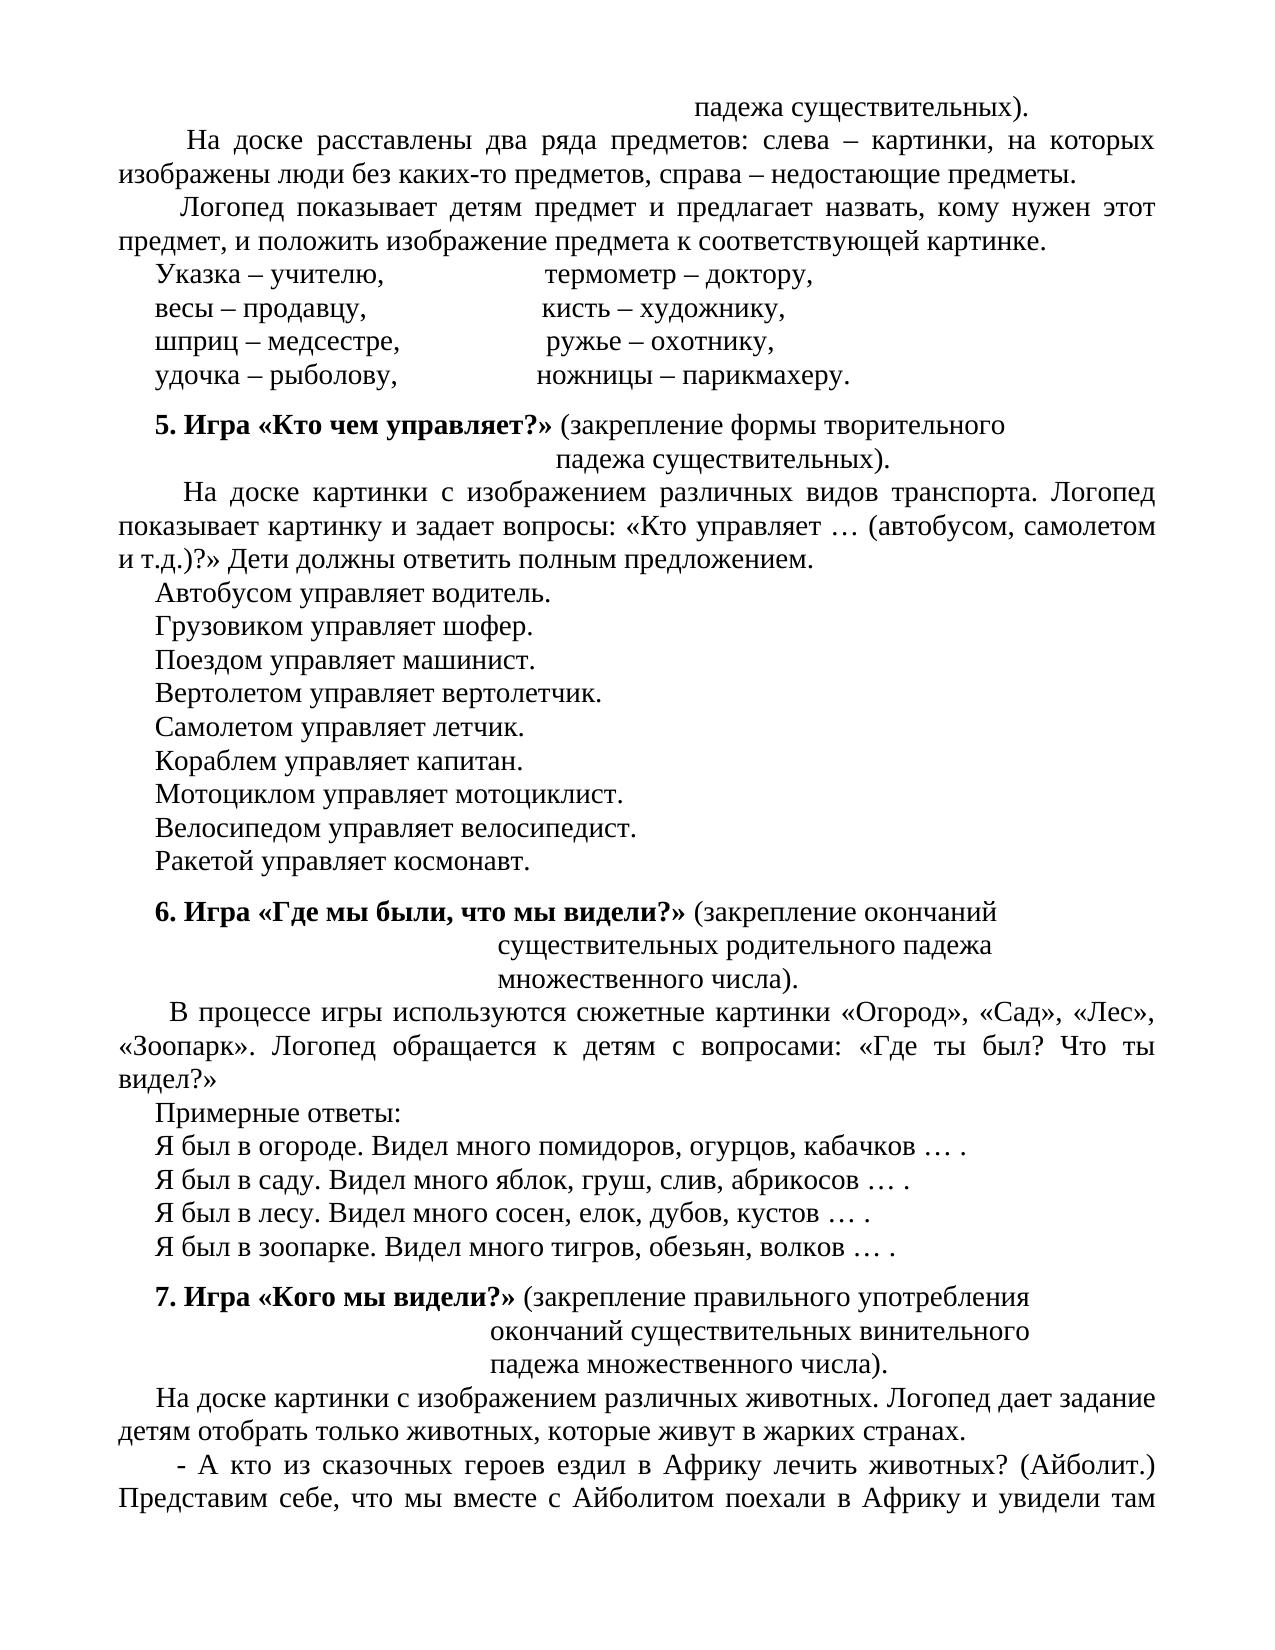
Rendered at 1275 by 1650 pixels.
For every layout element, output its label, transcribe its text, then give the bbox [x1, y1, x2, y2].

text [118, 1447, 1157, 1514]
text Я был в зоопарке. Видел много тигров, обезьян, волков … . [118, 1229, 1157, 1263]
text На доске картинки с изображением различных видов транспорта. Логопед показывает картинку и задает вопросы: «Кто управляет … (автобусом, самолетом и т.д.)?» Дети должны ответить полным предложением. [118, 474, 1157, 575]
text шприц – медсестре, ружье – охотнику, [118, 323, 1157, 357]
text Велосипедом управляет велосипедист. [118, 810, 1157, 843]
text 7. Игра «Кого мы видели?» (закрепление правильного употребления [118, 1279, 1157, 1313]
text существительных родительного падежа [118, 927, 1157, 961]
text падежа существительных). [118, 441, 1157, 474]
text На доске картинки с изображением различных животных. Логопед дает задание детям отобрать только животных, которые живут в жарких странах. [118, 1380, 1157, 1447]
text Я был в лесу. Видел много сосен, елок, дубов, кустов … . [118, 1196, 1157, 1229]
text Кораблем управляет капитан. [118, 743, 1157, 776]
text 5. Игра «Кто чем управляет?» (закрепление формы творительного [118, 407, 1157, 441]
text Самолетом управляет летчик. [118, 709, 1157, 743]
text окончаний существительных винительного [118, 1313, 1157, 1346]
text Логопед показывает детям предмет и предлагает назвать, кому нужен этот предмет, и положить изображение предмета к соответствующей картинке. [118, 189, 1157, 256]
text Вертолетом управляет вертолетчик. [118, 676, 1157, 709]
text Указка – учителю, термометр – доктору, [118, 256, 1157, 290]
text Мотоциклом управляет мотоциклист. [118, 776, 1157, 810]
text удочка – рыболову, ножницы – парикмахеру. [118, 357, 1157, 391]
text На доске расставлены два ряда предметов: слева – картинки, на которых изображены люди без каких-то предметов, справа – недостающие предметы. [118, 122, 1157, 189]
text Я был в огороде. Видел много помидоров, огурцов, кабачков … . [118, 1128, 1157, 1162]
text Грузовиком управляет шофер. [118, 608, 1157, 642]
text 6. Игра «Где мы были, что мы видели?» (закрепление окончаний [118, 894, 1157, 927]
text Я был в саду. Видел много яблок, груш, слив, абрикосов … . [118, 1162, 1157, 1196]
text множественного числа). [118, 961, 1157, 994]
text Поездом управляет машинист. [118, 642, 1157, 676]
text падежа существительных). [118, 89, 1157, 122]
text Автобусом управляет водитель. [118, 575, 1157, 608]
text Примерные ответы: [118, 1095, 1157, 1128]
text весы – продавцу, кисть – художнику, [118, 290, 1157, 323]
text падежа множественного числа). [118, 1346, 1157, 1380]
text В процессе игры используются сюжетные картинки «Огород», «Сад», «Лес», «Зоопарк». Логопед обращается к детям с вопросами: «Где ты был? Что ты видел?» [118, 994, 1157, 1095]
text Ракетой управляет космонавт. [118, 843, 1157, 877]
